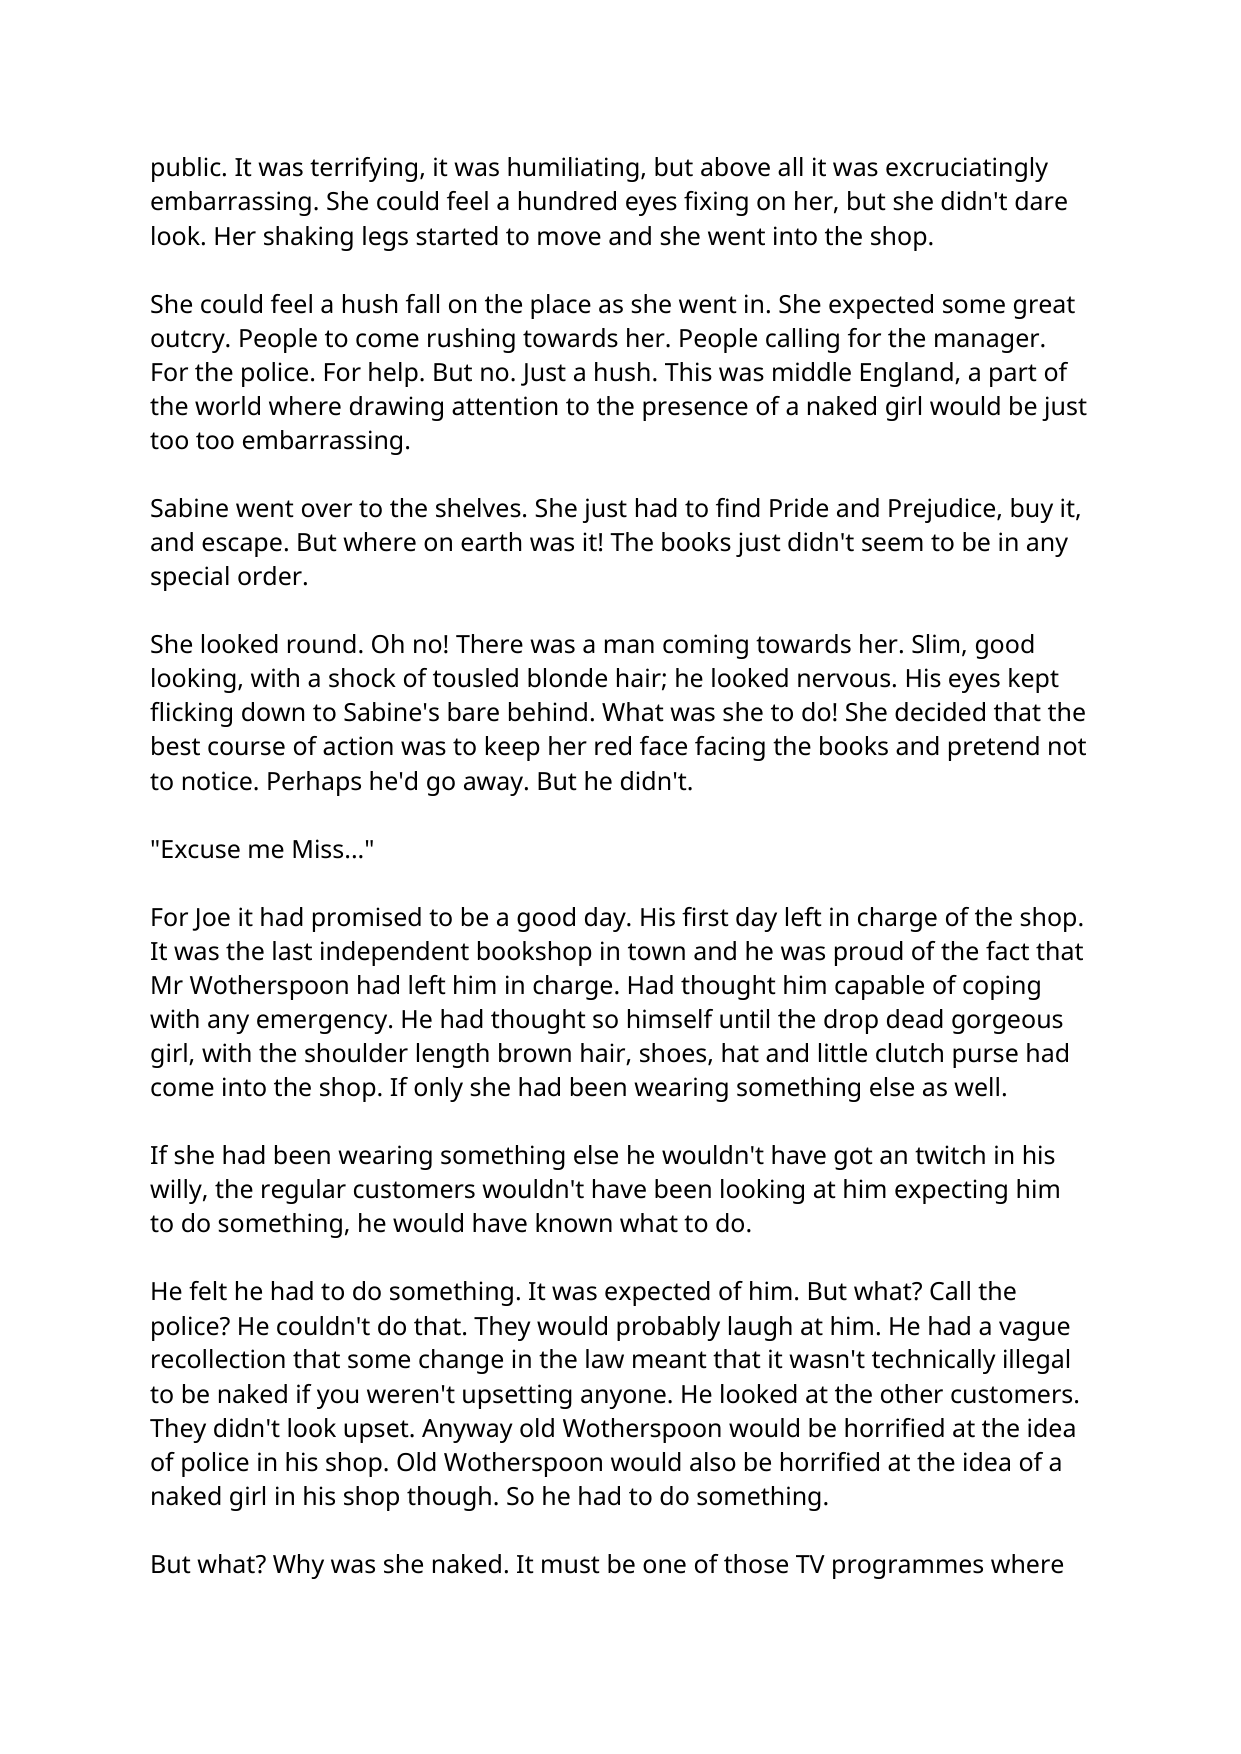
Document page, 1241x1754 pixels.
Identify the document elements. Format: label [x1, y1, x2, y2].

text [150, 150, 1090, 1581]
